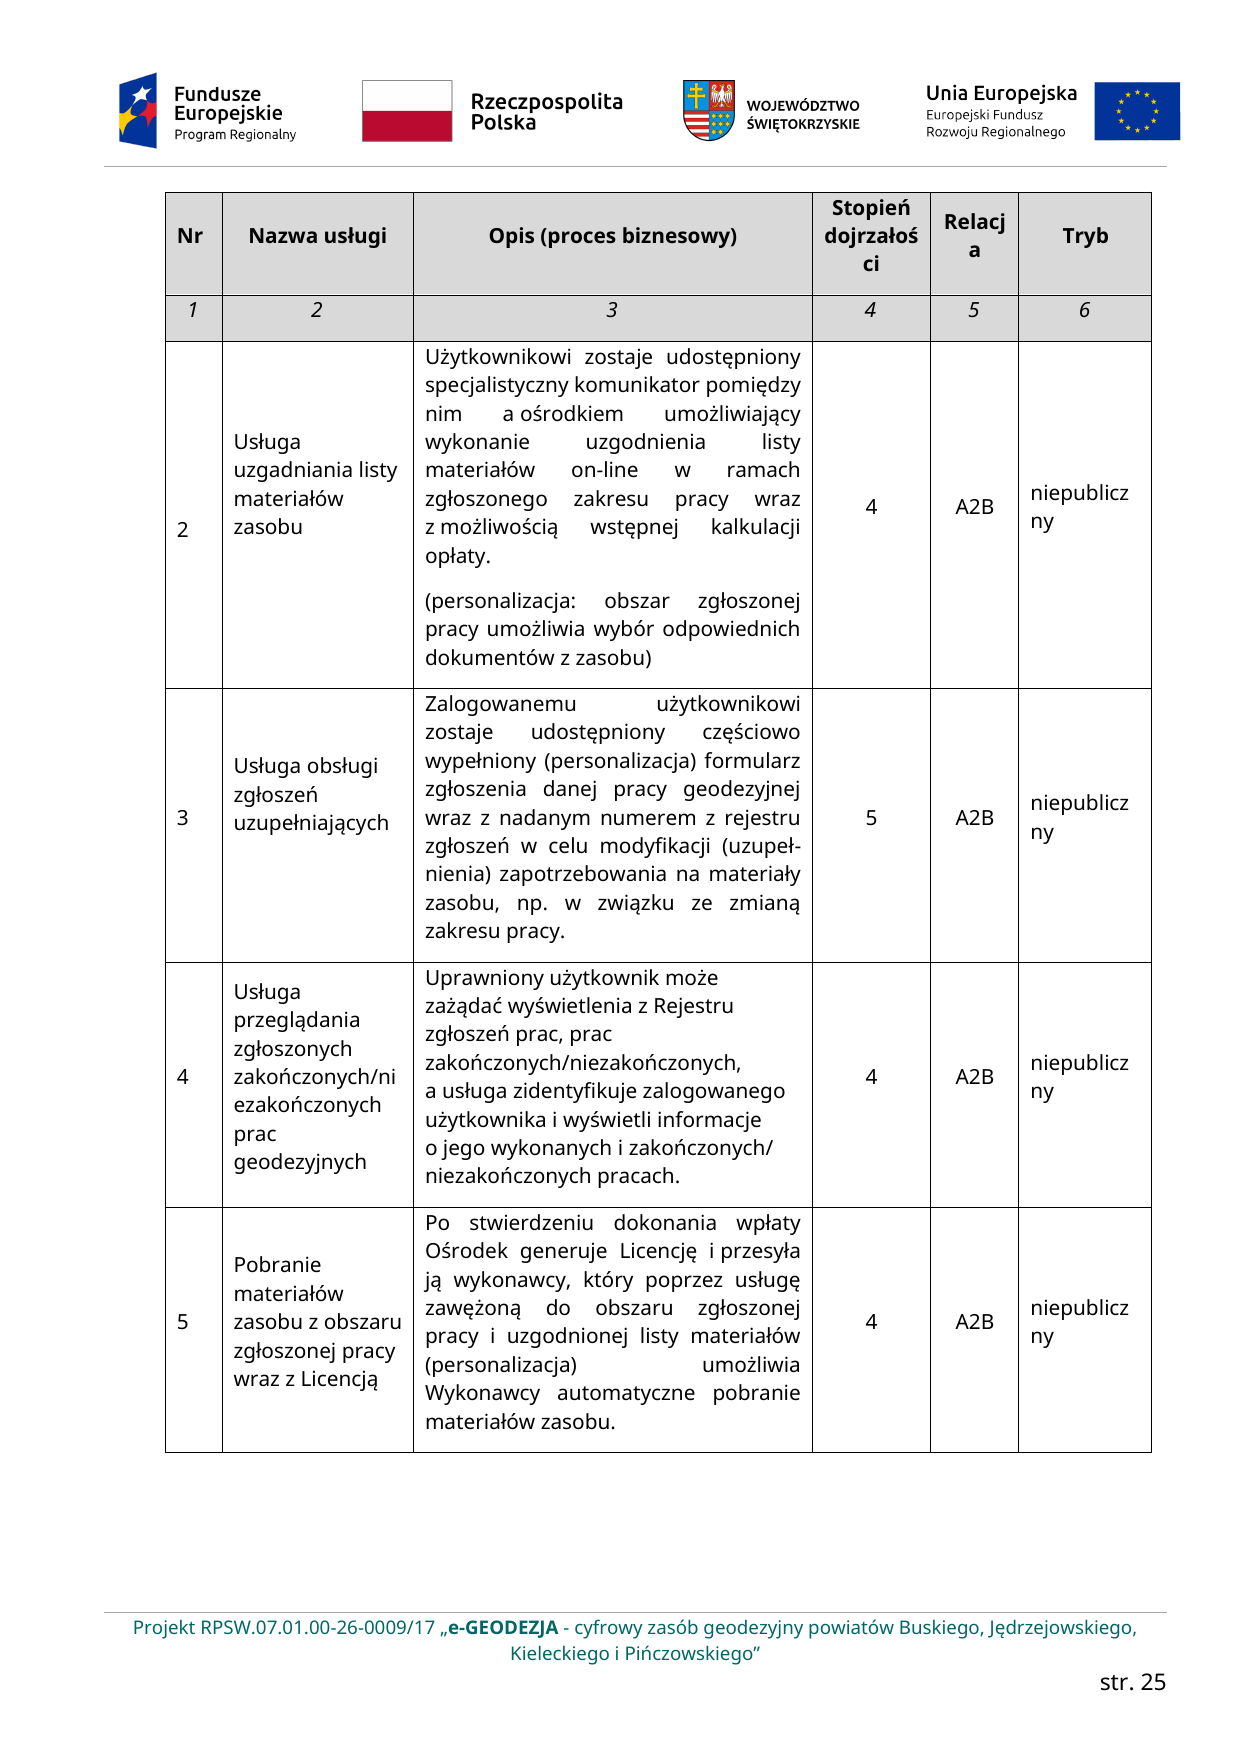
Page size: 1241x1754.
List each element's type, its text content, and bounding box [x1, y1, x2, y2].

table_cell 3 [414, 296, 812, 341]
table_cell Usługa obsługi zgłoszeń uzupełniających [223, 689, 413, 962]
table_header Nazwa usługi [223, 193, 413, 294]
table_cell Zalogowanemu użytkownikowi zostaje udostępniony częściowo wypełniony (personalizacja) formularz zgłoszenia danej pracy geodezyjnej wraz z nadanym numerem z rejestru zgłoszeń w celu modyfikacji (uzupełnienia) zapotrzebowania na materiały zasobu, np. w związku ze zmianą zakresu pracy. [414, 689, 812, 962]
table_header Opis (proces biznesowy) [414, 193, 812, 294]
table_cell A2B [931, 1208, 1018, 1452]
table_cell Pobranie materiałów zasobu z obszaru zgłoszonej pracy wraz z Licencją [223, 1208, 413, 1452]
table_cell niepubliczny [1019, 342, 1151, 688]
table_cell 4 [813, 963, 930, 1207]
table_cell Usługa uzgadniania listy materiałów zasobu [223, 342, 413, 688]
table_cell niepubliczny [1019, 689, 1151, 962]
table_cell niepubliczny [1019, 963, 1151, 1207]
table_cell 6 [1019, 296, 1151, 341]
table_cell 4 [813, 296, 930, 341]
picture [103, 59, 1196, 164]
table_header Relacja [931, 193, 1018, 294]
table_cell 5 [931, 296, 1018, 341]
table_cell 2 [223, 296, 413, 341]
table_cell Uprawniony użytkownik może zażądać wyświetlenia z Rejestru zgłoszeń prac, prac zakończonych/niezakończonych, a usługa zidentyfikuje zalogowanego użytkownika i wyświetli informacje o jego wykonanych i zakończonych/ niezakończonych pracach. [414, 963, 812, 1207]
table_header Stopień dojrzałości [813, 193, 930, 294]
table_header Nr [166, 193, 222, 294]
table_cell 4 [166, 963, 222, 1207]
table_cell A2B [931, 963, 1018, 1207]
table_cell A2B [931, 689, 1018, 962]
table_cell 4 [813, 1208, 930, 1452]
table_cell 1 [166, 296, 222, 341]
table_cell 2 [166, 342, 222, 688]
table_cell niepubliczny [1019, 1208, 1151, 1452]
table_cell A2B [931, 342, 1018, 688]
table_cell 3 [166, 689, 222, 962]
table_header Tryb [1019, 193, 1151, 294]
table_cell Po stwierdzeniu dokonania wpłaty Ośrodek generuje Licencję i przesyła ją wykonawcy, który poprzez usługę zawężoną do obszaru zgłoszonej pracy i uzgodnionej listy materiałów (personalizacja) umożliwia Wykonawcy automatyczne pobranie materiałów zasobu. [414, 1208, 812, 1452]
table_cell 4 [813, 342, 930, 688]
table_cell 5 [166, 1208, 222, 1452]
table_cell Użytkownikowi zostaje udostępniony specjalistyczny komunikator pomiędzy nim a ośrodkiem umożliwiający wykonanie uzgodnienia listy materiałów on-line w ramach zgłoszonego zakresu pracy wraz z możliwością wstępnej kalkulacji opłaty. (personalizacja: obszar zgłoszonej pracy umożliwia wybór odpowiednich dokumentów z zasobu) [414, 342, 812, 688]
table_cell Usługa przeglądania zgłoszonych zakończonych/niezakończonych prac geodezyjnych [223, 963, 413, 1207]
table_cell 5 [813, 689, 930, 962]
